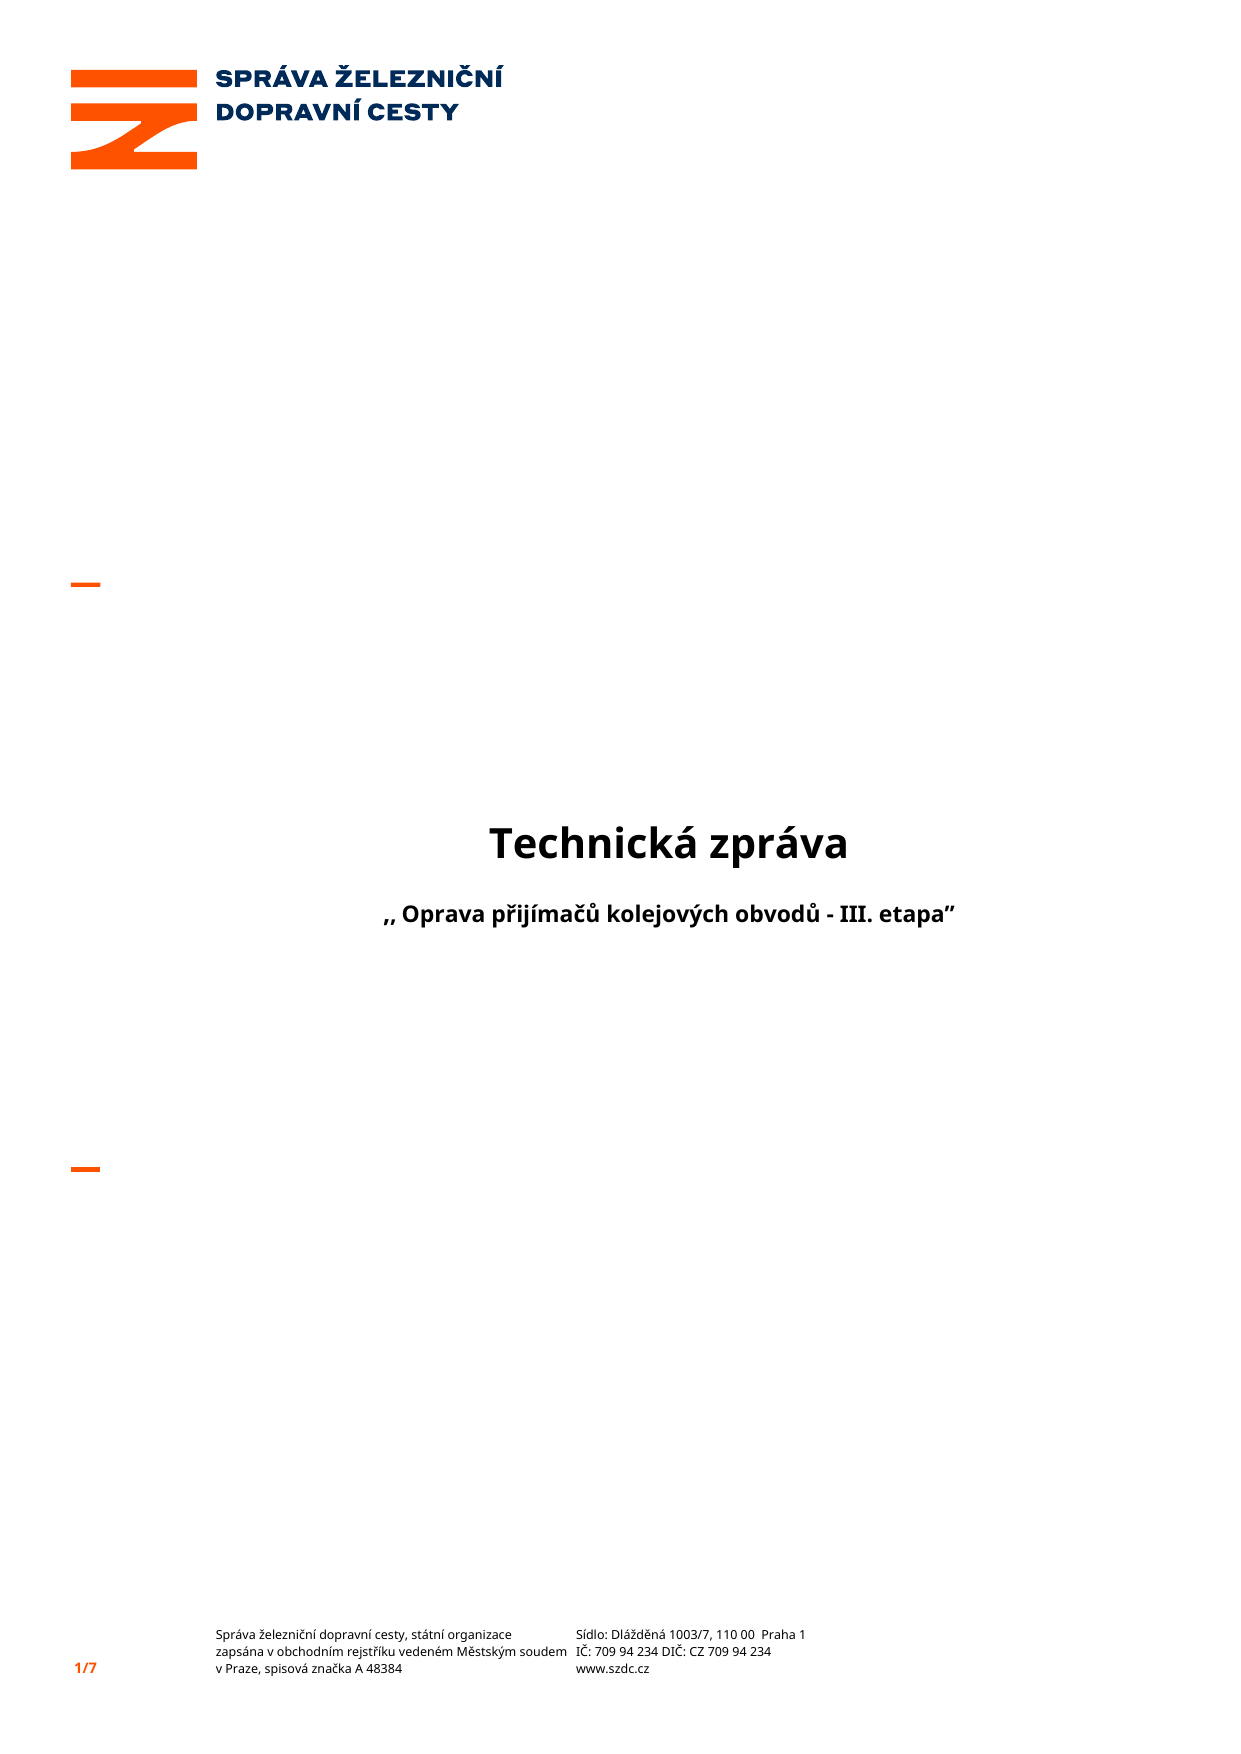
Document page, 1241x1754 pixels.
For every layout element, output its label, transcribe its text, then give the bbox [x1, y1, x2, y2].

text Technická zpráva [216, 814, 1122, 896]
text ,, Oprava přijímačů kolejových obvodů - III. etapa” [216, 896, 1122, 930]
